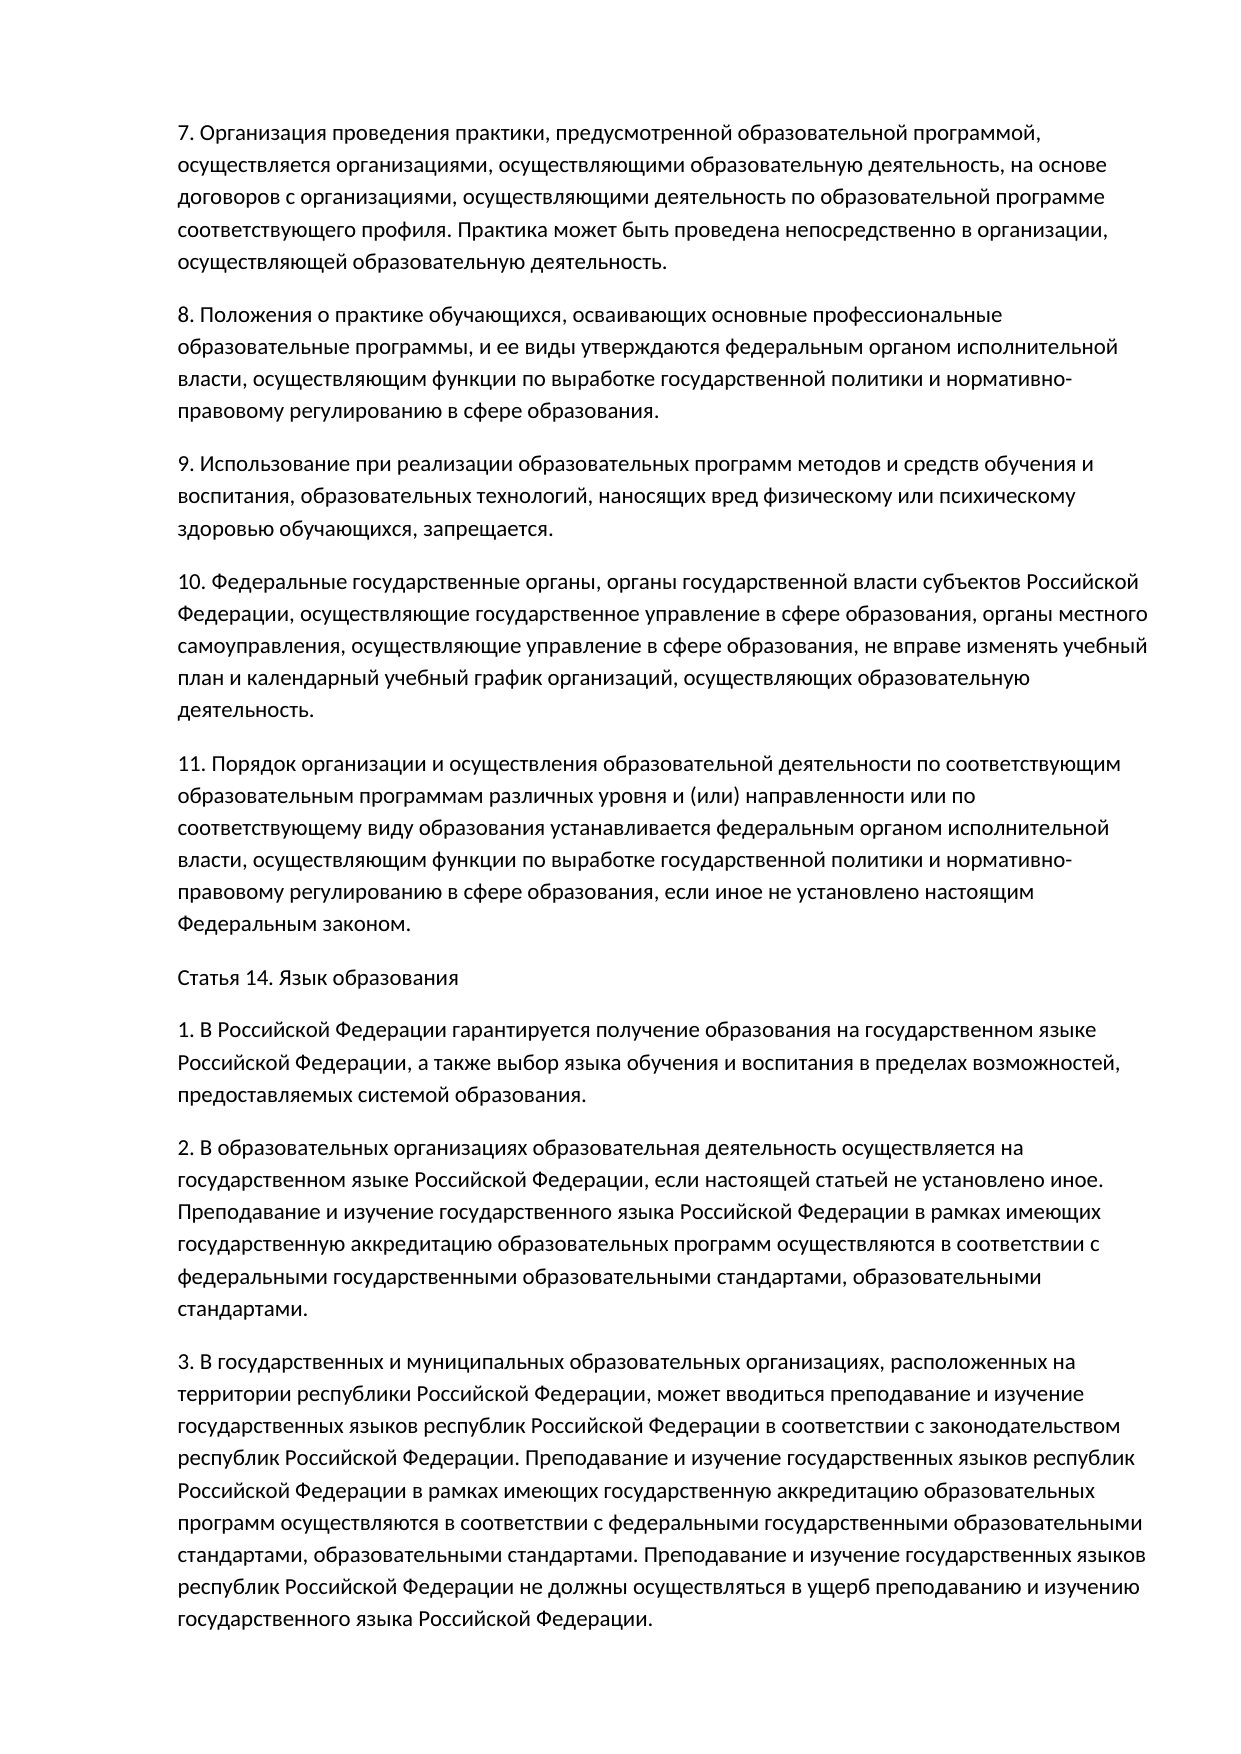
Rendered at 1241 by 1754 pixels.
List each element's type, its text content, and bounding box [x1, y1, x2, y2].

text 11. Порядок организации и осуществления образовательной деятельности по соответствующим образовательным программам различных уровня и (или) направленности или по соответствующему виду образования устанавливается федеральным органом исполнительной власти, осуществляющим функции по выработке государственной политики и нормативно-правовому регулированию в сфере образования, если иное не установлено настоящим Федеральным законом. [177, 749, 1152, 938]
text 10. Федеральные государственные органы, органы государственной власти субъектов Российской Федерации, осуществляющие государственное управление в сфере образования, органы местного самоуправления, осуществляющие управление в сфере образования, не вправе изменять учебный план и календарный учебный график организаций, осуществляющих образовательную деятельность. [177, 567, 1152, 724]
text 7. Организация проведения практики, предусмотренной образовательной программой, осуществляется организациями, осуществляющими образовательную деятельность, на основе договоров с организациями, осуществляющими деятельность по образовательной программе соответствующего профиля. Практика может быть проведена непосредственно в организации, осуществляющей образовательную деятельность. [177, 118, 1152, 275]
text 8. Положения о практике обучающихся, осваивающих основные профессиональные образовательные программы, и ее виды утверждаются федеральным органом исполнительной власти, осуществляющим функции по выработке государственной политики и нормативно-правовому регулированию в сфере образования. [177, 300, 1152, 424]
text Статья 14. Язык образования [177, 963, 1152, 991]
text 1. В Российской Федерации гарантируется получение образования на государственном языке Российской Федерации, а также выбор языка обучения и воспитания в пределах возможностей, предоставляемых системой образования. [177, 1016, 1152, 1108]
text 2. В образовательных организациях образовательная деятельность осуществляется на государственном языке Российской Федерации, если настоящей статьей не установлено иное. Преподавание и изучение государственного языка Российской Федерации в рамках имеющих государственную аккредитацию образовательных программ осуществляются в соответствии с федеральными государственными образовательными стандартами, образовательными стандартами. [177, 1133, 1152, 1322]
text 3. В государственных и муниципальных образовательных организациях, расположенных на территории республики Российской Федерации, может вводиться преподавание и изучение государственных языков республик Российской Федерации в соответствии с законодательством республик Российской Федерации. Преподавание и изучение государственных языков республик Российской Федерации в рамках имеющих государственную аккредитацию образовательных программ осуществляются в соответствии с федеральными государственными образовательными стандартами, образовательными стандартами. Преподавание и изучение государственных языков республик Российской Федерации не должны осуществляться в ущерб преподаванию и изучению государственного языка Российской Федерации. [177, 1347, 1152, 1632]
text 9. Использование при реализации образовательных программ методов и средств обучения и воспитания, образовательных технологий, наносящих вред физическому или психическому здоровью обучающихся, запрещается. [177, 449, 1152, 542]
